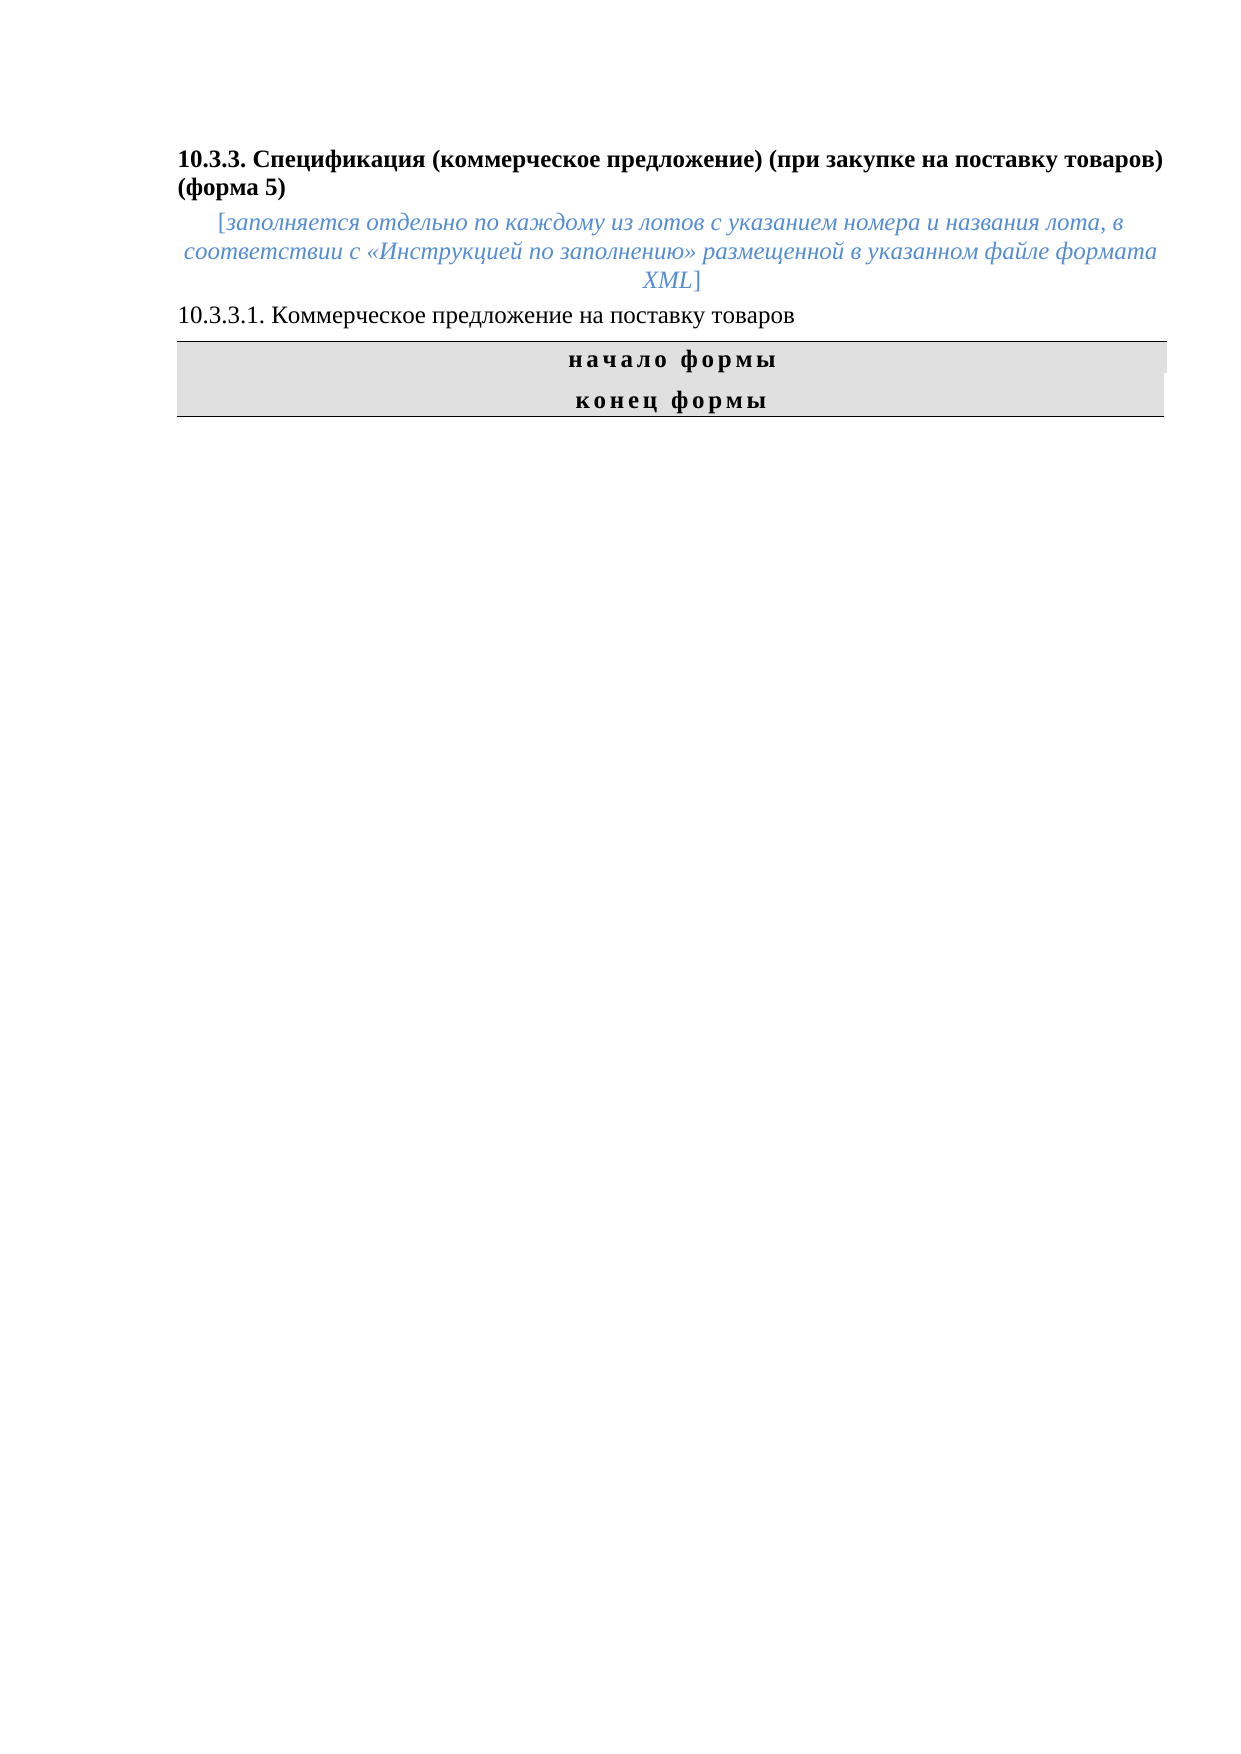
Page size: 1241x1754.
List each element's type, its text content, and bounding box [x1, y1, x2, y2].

text конец формы [177, 386, 1164, 416]
text начало формы [177, 342, 1167, 373]
text 10.3.3.1. Коммерческое предложение на поставку товаров [177, 300, 1167, 329]
text [заполняется отдельно по каждому из лотов с указанием номера и названия лота, в соответствии с «Инструкцией по заполнению» размещенной в указанном файле формата XML] [177, 207, 1167, 294]
text 10.3.3. Спецификация (коммерческое предложение) (при закупке на поставку товаров) (форма 5) [177, 144, 1167, 201]
